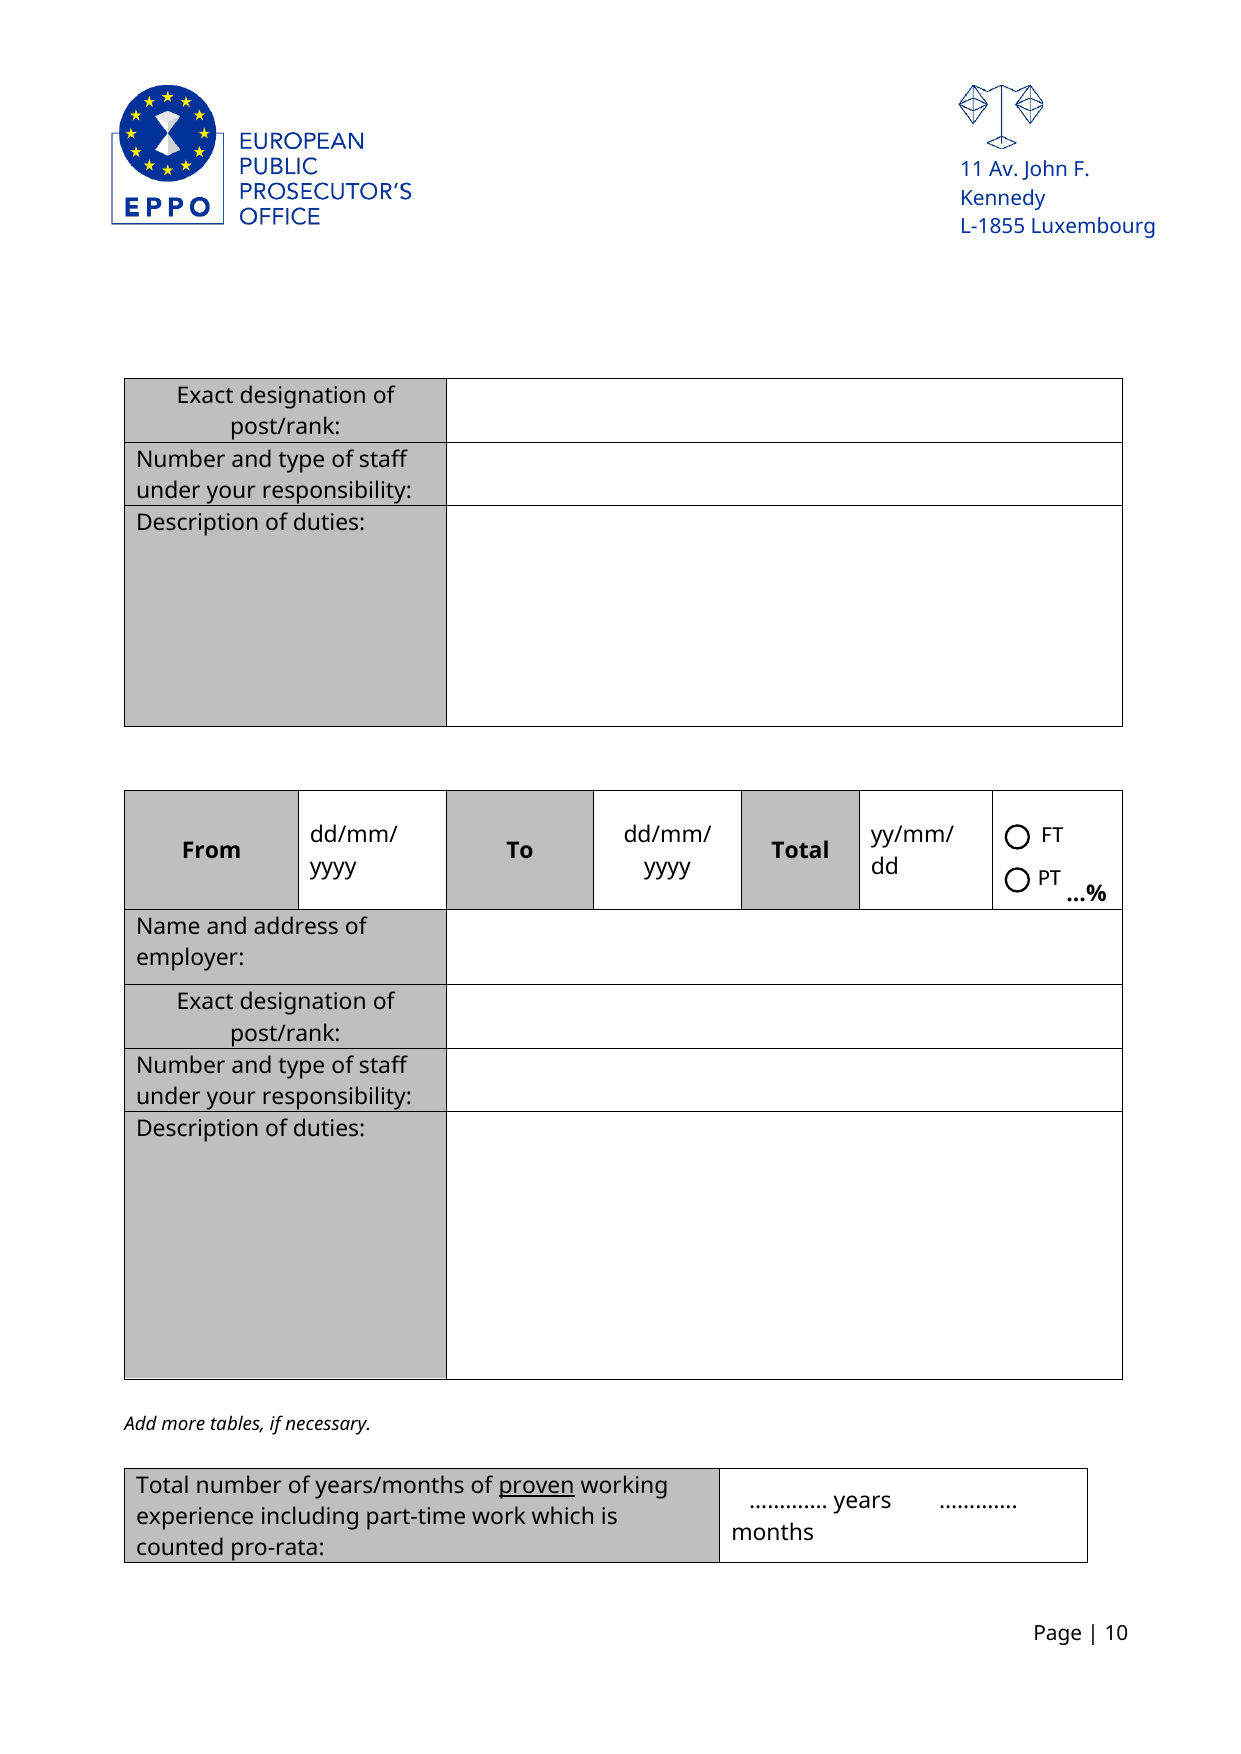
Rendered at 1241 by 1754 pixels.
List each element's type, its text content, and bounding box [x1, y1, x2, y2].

table_cell Name and address of employer: [125, 910, 446, 984]
table_header From [125, 791, 298, 909]
text Add more tables, if necessary. [124, 1411, 1128, 1436]
table_header ...% [993, 791, 1122, 909]
table_cell Description of duties: [125, 506, 446, 726]
table_header To [447, 791, 593, 909]
table_header Total number of years/months of proven working experience including part-time work which is counted pro-rata: [125, 1469, 719, 1562]
table_cell [447, 506, 1122, 726]
table_cell Number and type of staff under your responsibility: [125, 1049, 446, 1111]
table_header yy/mm/dd [860, 791, 992, 909]
table_cell Description of duties: [125, 1112, 446, 1378]
table_cell [447, 985, 1122, 1048]
table_cell [447, 910, 1122, 984]
table_header Total [742, 791, 859, 909]
table_cell [447, 1112, 1122, 1378]
table_cell Exact designation of post/rank: [125, 985, 446, 1048]
table_header …………. years …………. months [720, 1469, 1087, 1562]
table_cell [447, 1049, 1122, 1111]
picture [958, 85, 1044, 149]
table_cell Exact designation of post/rank: [125, 379, 446, 442]
table_cell Number and type of staff under your responsibility: [125, 443, 446, 505]
table_header dd/mm/yyyy [594, 791, 741, 909]
table_cell [447, 443, 1122, 505]
table_header dd/mm/yyyy [299, 791, 446, 909]
table_cell [447, 379, 1122, 442]
picture [109, 83, 414, 225]
